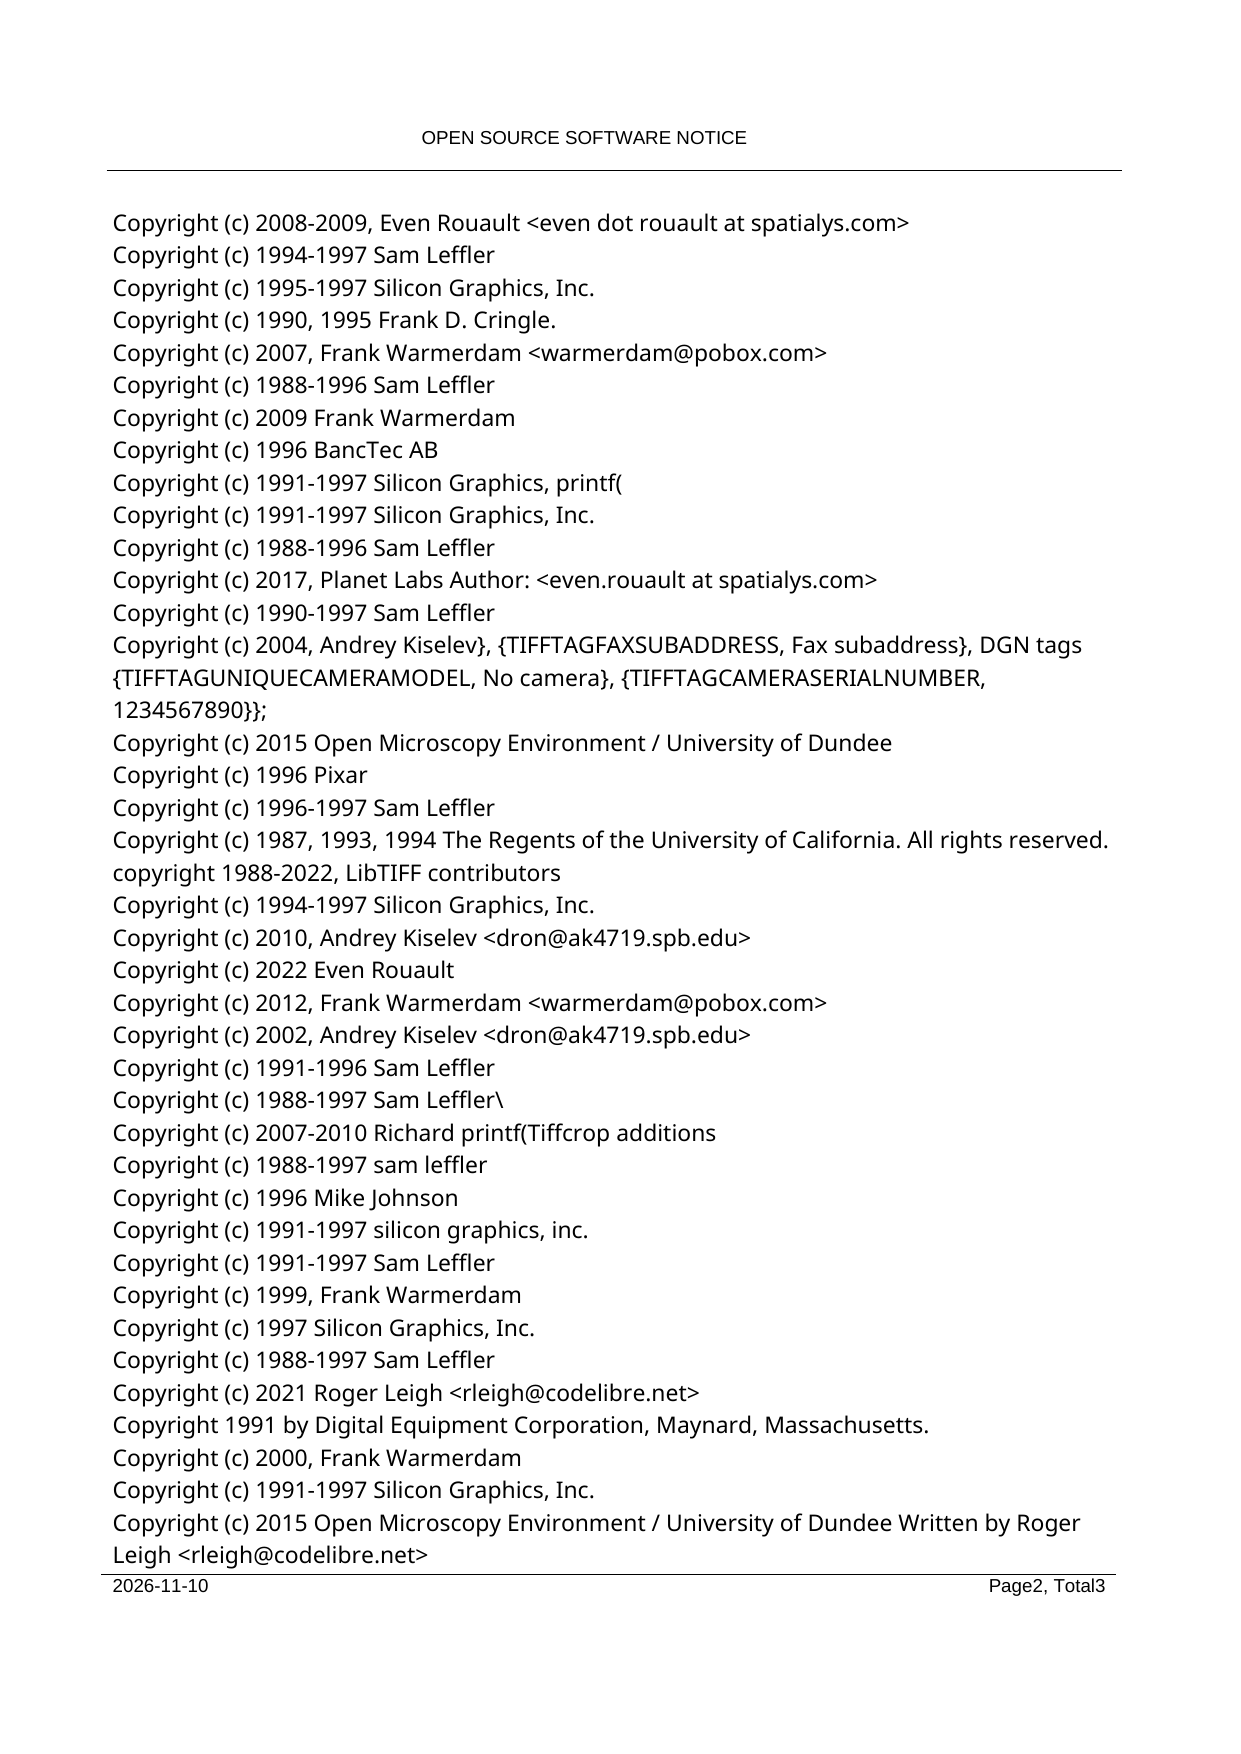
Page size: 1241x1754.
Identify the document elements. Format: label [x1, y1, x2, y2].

text [112, 206, 1128, 1571]
